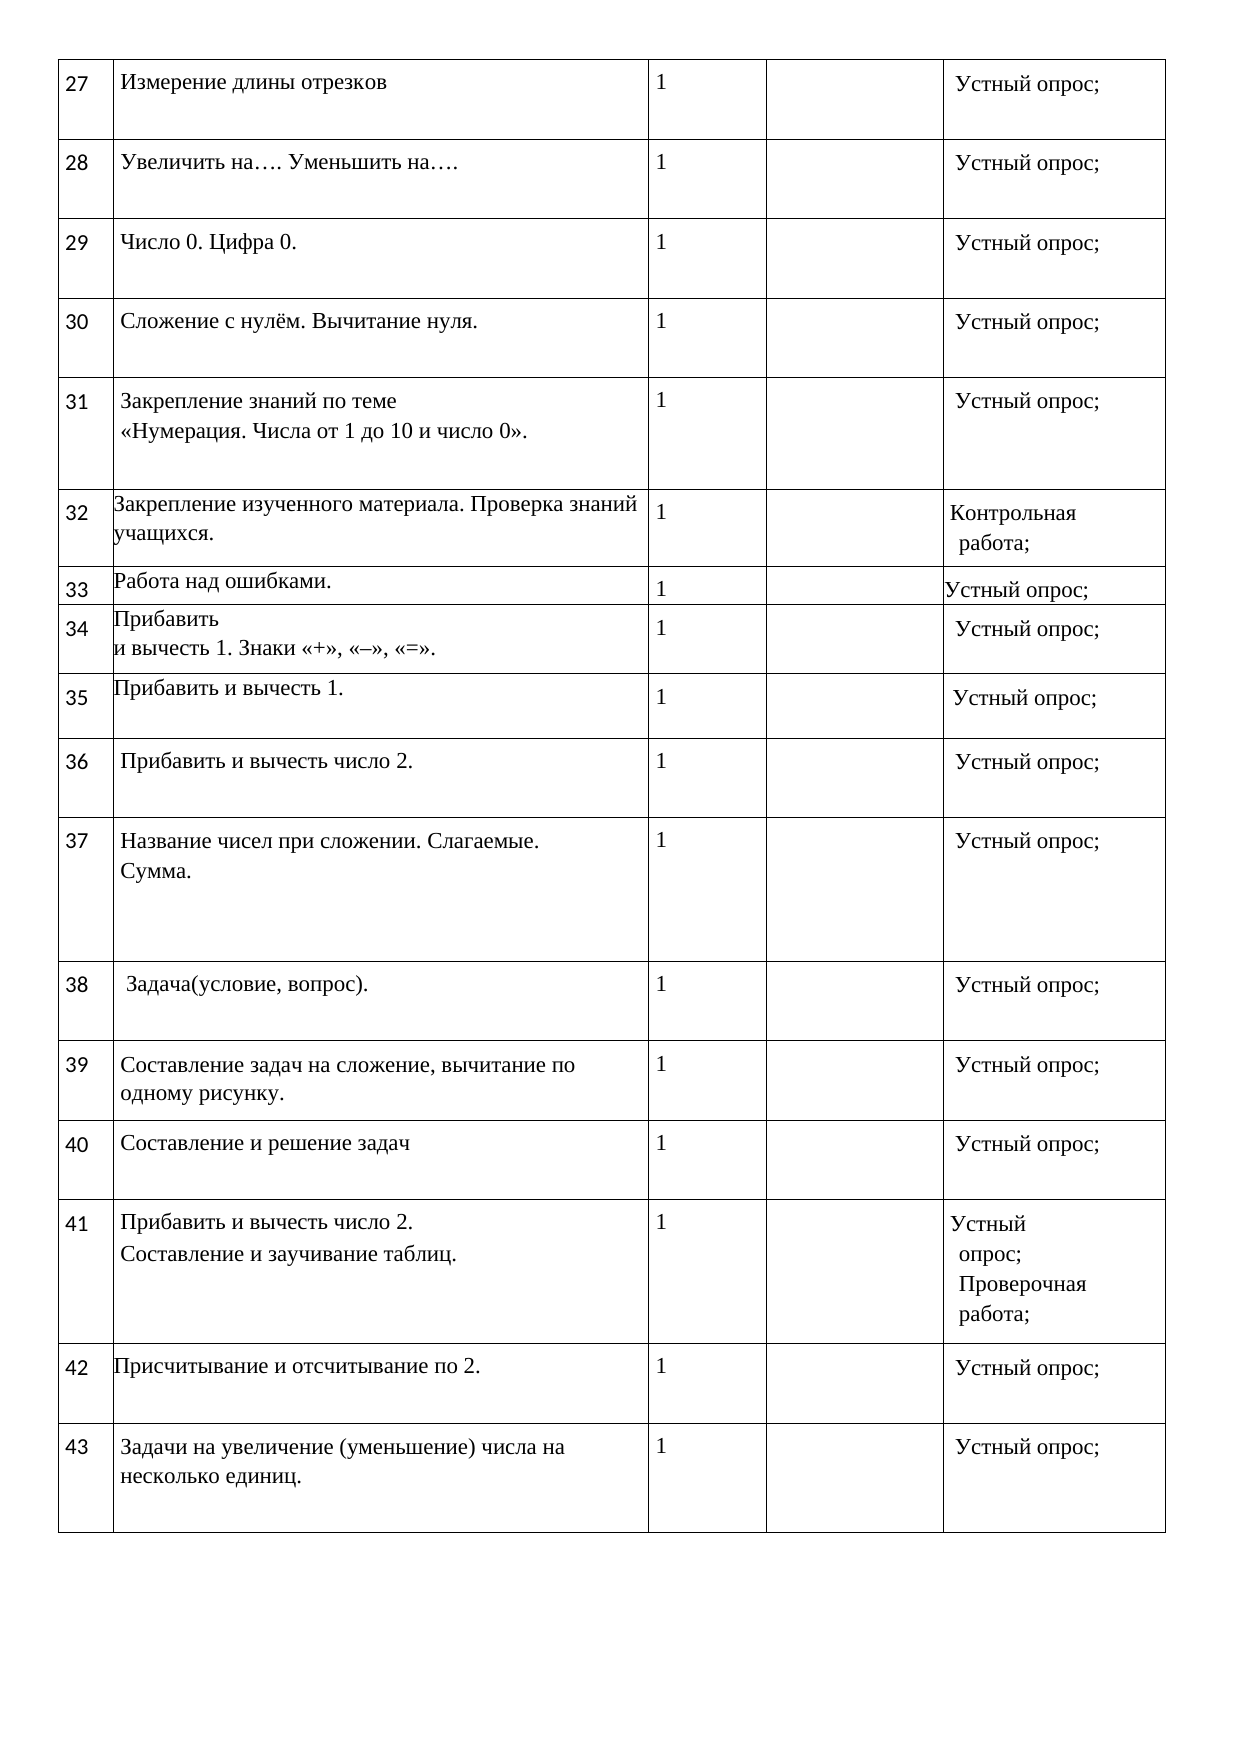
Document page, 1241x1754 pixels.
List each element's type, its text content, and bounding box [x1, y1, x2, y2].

table_header [767, 60, 943, 139]
table_cell Работа над ошибками. [114, 567, 648, 604]
table_cell 1 [649, 378, 766, 489]
table_cell Устный опрос; [944, 605, 1165, 673]
table_cell Название чисел при сложении. Слагаемые. Сумма. [114, 818, 648, 961]
table_cell [767, 739, 943, 817]
table_cell 1 [649, 1121, 766, 1199]
table_cell [767, 140, 943, 218]
table_cell [767, 378, 943, 489]
table_header Измерение длины отрезков [114, 60, 648, 139]
table_cell [767, 299, 943, 377]
table_cell 1 [649, 1041, 766, 1120]
table_cell Устный опрос; [944, 674, 1165, 737]
table_cell 1 [649, 219, 766, 298]
table_cell Задача(условие, вопрос). [114, 962, 648, 1040]
table_cell Составление задач на сложение, вычитание по одному рисунку. [114, 1041, 648, 1120]
table_cell 32 [59, 490, 113, 566]
table_cell 42 [59, 1344, 113, 1423]
table_cell Составление и решение задач [114, 1121, 648, 1199]
table_cell Число 0. Цифра 0. [114, 219, 648, 298]
table_cell 43 [59, 1424, 113, 1532]
table_cell 1 [649, 739, 766, 817]
table_header 27 [59, 60, 113, 139]
table_cell Устный опрос; [944, 1121, 1165, 1199]
table_cell 1 [649, 140, 766, 218]
table_cell 1 [649, 674, 766, 737]
table_cell 1 [649, 962, 766, 1040]
table_cell Устный опрос; [944, 299, 1165, 377]
table_cell 34 [59, 605, 113, 673]
table_cell Прибавить и вычесть число 2. Составление и заучивание таблиц. [114, 1200, 648, 1343]
table_cell 1 [649, 1344, 766, 1423]
table_cell [767, 1424, 943, 1532]
table_cell Устный опрос; [944, 378, 1165, 489]
table_cell 41 [59, 1200, 113, 1343]
table_cell 1 [649, 490, 766, 566]
table_cell Устный опрос; [944, 1344, 1165, 1423]
table_cell 35 [59, 674, 113, 737]
table_cell 37 [59, 818, 113, 961]
table_cell 39 [59, 1041, 113, 1120]
table_cell [767, 567, 943, 604]
table_cell Устный опрос; [944, 962, 1165, 1040]
table_cell 30 [59, 299, 113, 377]
table_cell Прибавить и вычесть 1. Знаки «+», «–», «=». [114, 605, 648, 673]
table_cell [767, 1041, 943, 1120]
table_cell [767, 962, 943, 1040]
table_cell Задачи на увеличение (уменьшение) числа на несколько единиц. [114, 1424, 648, 1532]
table_cell 28 [59, 140, 113, 218]
table_cell [767, 1121, 943, 1199]
table_cell 1 [649, 605, 766, 673]
table_cell 1 [649, 567, 766, 604]
table_cell [767, 674, 943, 737]
table_cell Прибавить и вычесть 1. [114, 674, 648, 737]
table_cell 1 [649, 299, 766, 377]
table_cell [767, 1344, 943, 1423]
table_cell Устный опрос; [944, 1041, 1165, 1120]
table_cell 40 [59, 1121, 113, 1199]
table_cell Устный опрос; [944, 567, 1165, 604]
table_cell Прибавить и вычесть число 2. [114, 739, 648, 817]
table_cell 31 [59, 378, 113, 489]
table_cell Увеличить на…. Уменьшить на…. [114, 140, 648, 218]
table_cell Закрепление знаний по теме «Нумерация. Числа от 1 до 10 и число 0». [114, 378, 648, 489]
table_cell Устный опрос; [944, 818, 1165, 961]
table_cell 1 [649, 1200, 766, 1343]
table_cell Устный опрос; [944, 219, 1165, 298]
table_cell Устный опрос; [944, 1424, 1165, 1532]
table_cell 29 [59, 219, 113, 298]
table_cell 1 [649, 818, 766, 961]
table_cell Контрольная работа; [944, 490, 1165, 566]
table_cell Закрепление изученного материала. Проверка знаний учащихся. [114, 490, 648, 566]
table_cell [767, 818, 943, 961]
table_header 1 [649, 60, 766, 139]
table_cell [767, 1200, 943, 1343]
table_cell Устный опрос; [944, 140, 1165, 218]
table_cell [767, 490, 943, 566]
table_cell 1 [649, 1424, 766, 1532]
table_cell Устный опрос; [944, 739, 1165, 817]
table_cell Присчитывание и отсчитывание по 2. [114, 1344, 648, 1423]
table_cell [767, 219, 943, 298]
table_cell 38 [59, 962, 113, 1040]
table_cell 36 [59, 739, 113, 817]
table_cell [767, 605, 943, 673]
table_header Устный опрос; [944, 60, 1165, 139]
table_cell 33 [59, 567, 113, 604]
table_cell Сложение с нулём. Вычитание нуля. [114, 299, 648, 377]
table_cell Устный опрос; Проверочная работа; [944, 1200, 1165, 1343]
